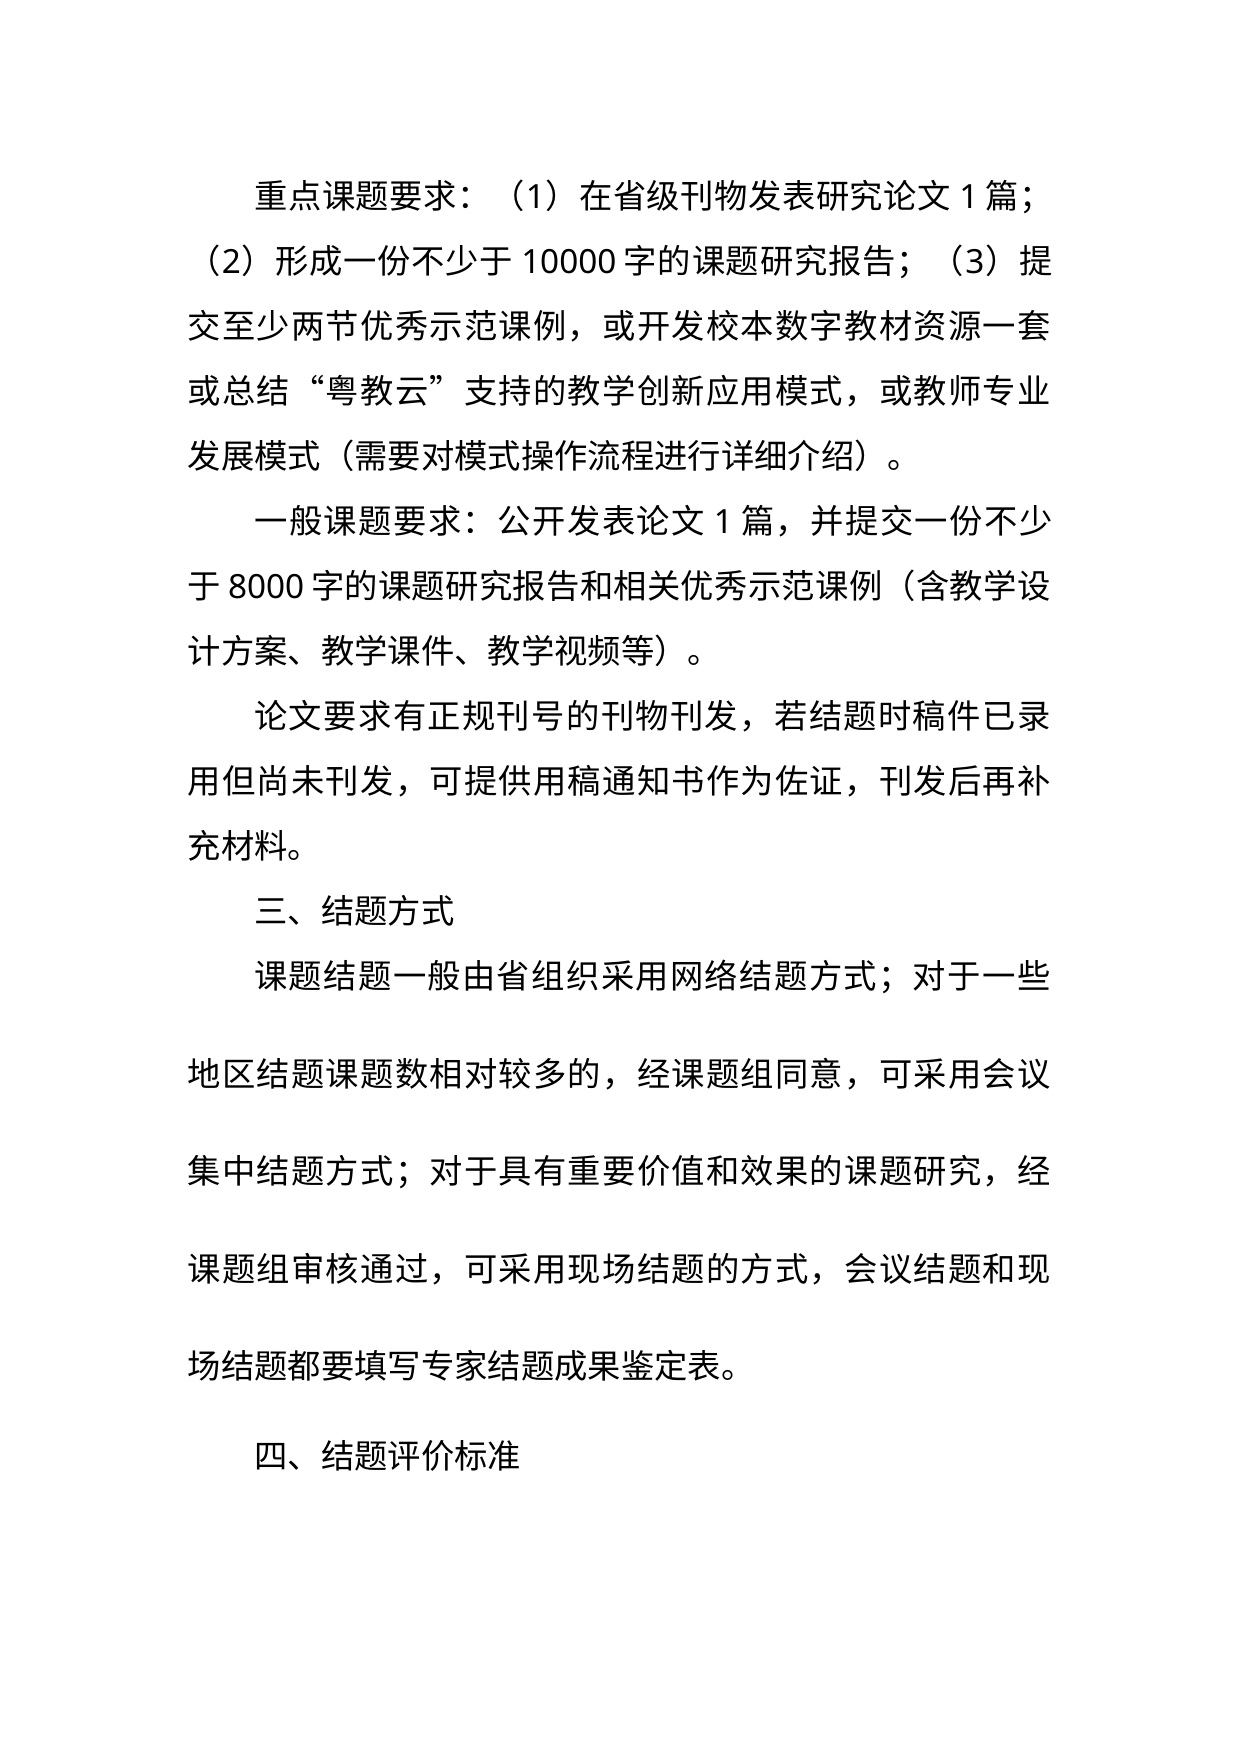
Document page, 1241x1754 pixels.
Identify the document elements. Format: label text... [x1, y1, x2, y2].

text 重点课题要求：（1）在省级刊物发表研究论文1篇；（2）形成一份不少于10000字的课题研究报告；（3）提交至少两节优秀示范课例，或开发校本数字教材资源一套，或总结“粤教云”支持的教学创新应用模式，或教师专业发展模式（需要对模式操作流程进行详细介绍）。 [187, 162, 1053, 487]
text 一般课题要求：公开发表论文1篇，并提交一份不少于8000字的课题研究报告和相关优秀示范课例（含教学设计方案、教学课件、教学视频等）。 [187, 487, 1053, 682]
text 三、结题方式 [187, 877, 1053, 942]
text 课题结题一般由省组织采用网络结题方式；对于一些地区结题课题数相对较多的，经课题组同意，可采用会议集中结题方式；对于具有重要价值和效果的课题研究，经课题组审核通过，可采用现场结题的方式，会议结题和现场结题都要填写专家结题成果鉴定表。 [187, 942, 1053, 1397]
text 论文要求有正规刊号的刊物刊发，若结题时稿件已录用但尚未刊发，可提供用稿通知书作为佐证，刊发后再补充材料。 [187, 682, 1053, 877]
text 四、结题评价标准 [187, 1421, 1053, 1486]
